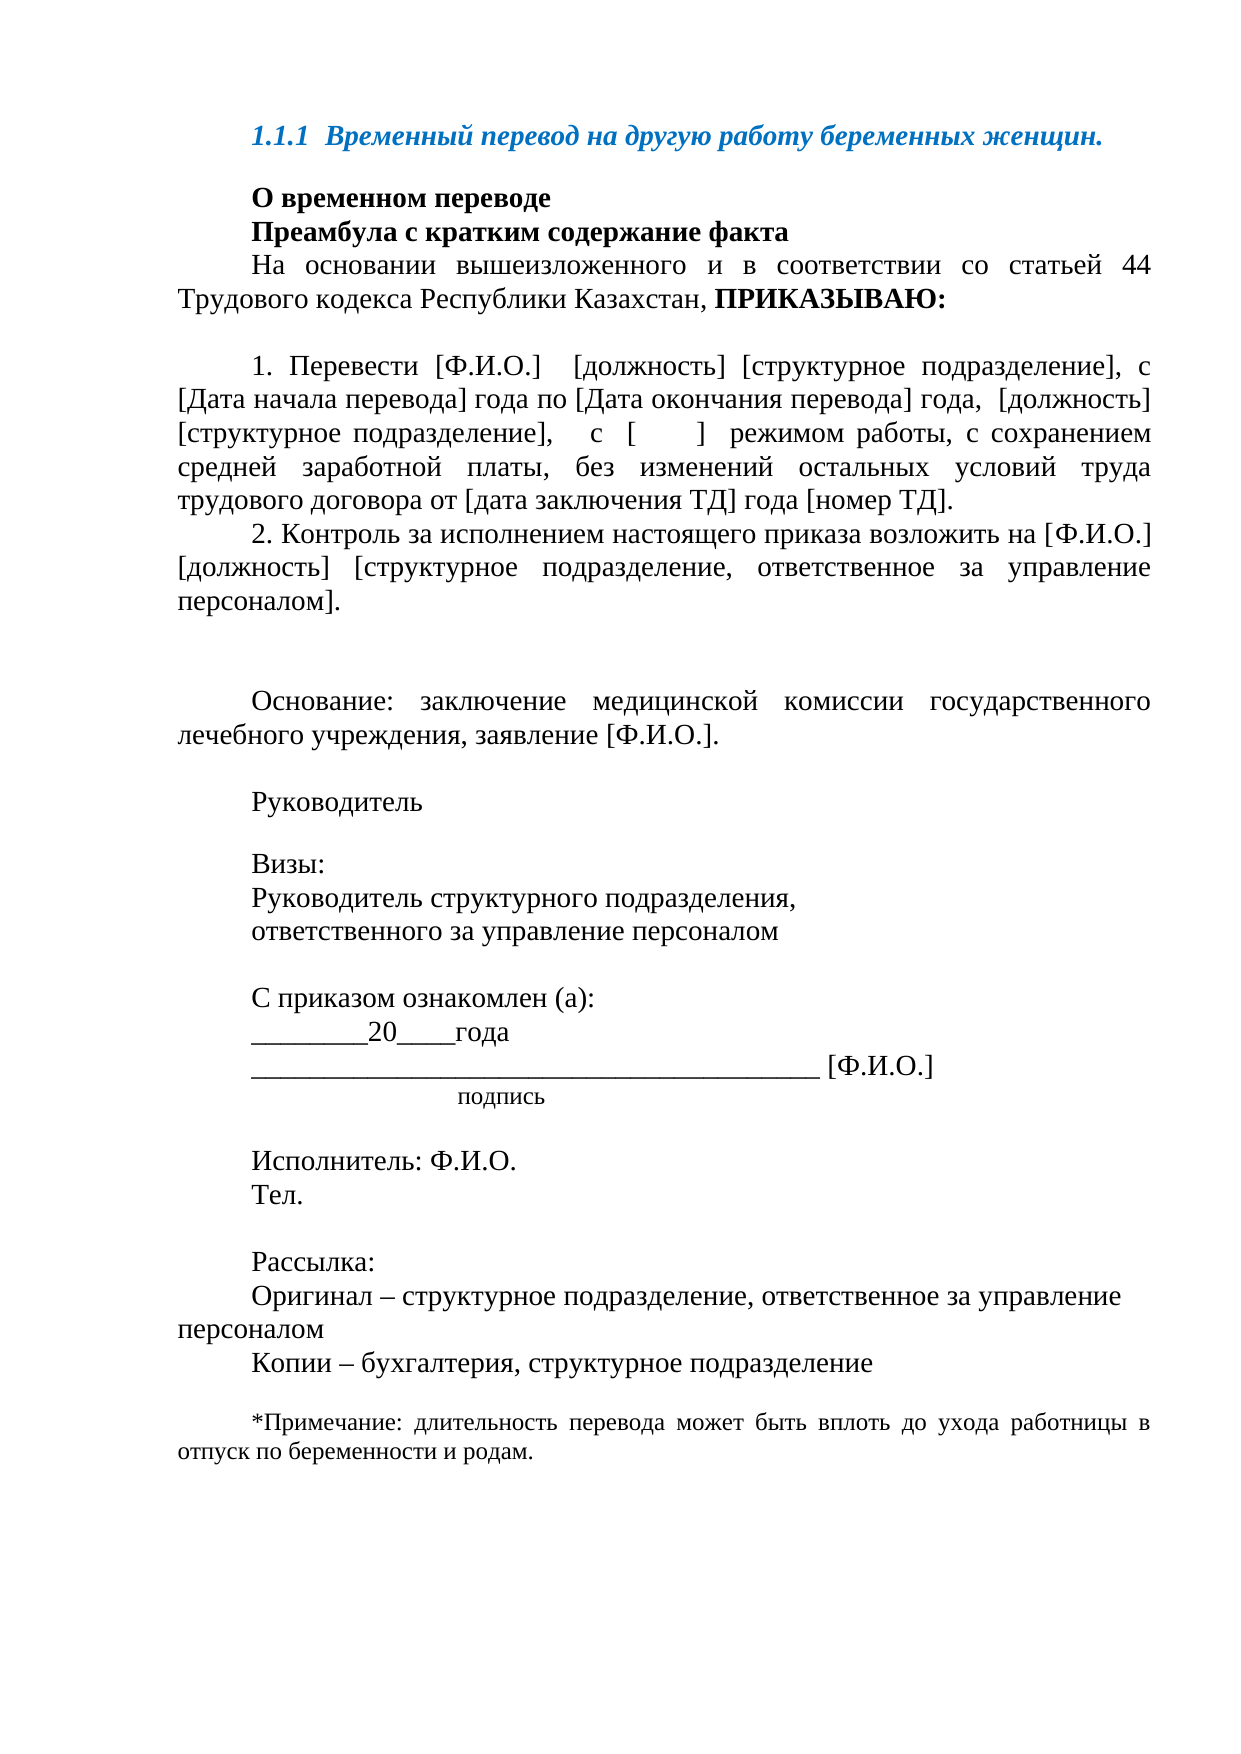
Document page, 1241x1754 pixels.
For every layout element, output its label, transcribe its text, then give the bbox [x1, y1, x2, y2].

text Оригинал – структурное подразделение, ответственное за управление персоналом [177, 1278, 1152, 1345]
text Преамбула с кратким содержание факта [177, 214, 1152, 247]
text *Примечание: длительность перевода может быть вплоть до ухода работницы в отпуск по беременности и родам. [177, 1407, 1152, 1464]
text Исполнитель: Ф.И.О. [177, 1143, 1152, 1177]
text 1. Перевести [Ф.И.О.] [должность] [структурное подразделение], с [Дата начала перевода] года по [Дата окончания перевода] года, [должность] [структурное подразделение], с [ ] режимом работы, с сохранением средней заработной платы, без изменений остальных условий труда трудового договора от [дата заключения ТД] года [номер ТД]. [177, 348, 1152, 516]
text ответственного за управление персоналом [177, 913, 1152, 947]
list _______________________________________ [Ф.И.О.] [177, 1048, 1152, 1081]
list подпись [177, 1081, 1152, 1110]
text С приказом ознакомлен (а): [177, 981, 1152, 1014]
subtitle Временный перевод на другую работу беременных женщин. [177, 118, 1152, 152]
list Руководитель [177, 784, 1152, 818]
text Основание: заключение медицинской комиссии государственного лечебного учреждения, заявление [Ф.И.О.]. [177, 683, 1152, 751]
text Визы: [177, 846, 1152, 880]
text О временном переводе [177, 180, 1152, 214]
text На основании вышеизложенного и в соответствии со статьей 44 Трудового кодекса Республики Казахстан, ПРИКАЗЫВАЮ: [177, 247, 1152, 314]
text Тел. [177, 1177, 1152, 1211]
list ________20____года [177, 1014, 1152, 1048]
text Рассылка: [177, 1244, 1152, 1278]
text Руководитель структурного подразделения, [177, 880, 1152, 913]
text Копии – бухгалтерия, структурное подразделение [177, 1345, 1152, 1378]
text 2. Контроль за исполнением настоящего приказа возложить на [Ф.И.О.] [должность] [структурное подразделение, ответственное за управление персоналом]. [177, 516, 1152, 616]
